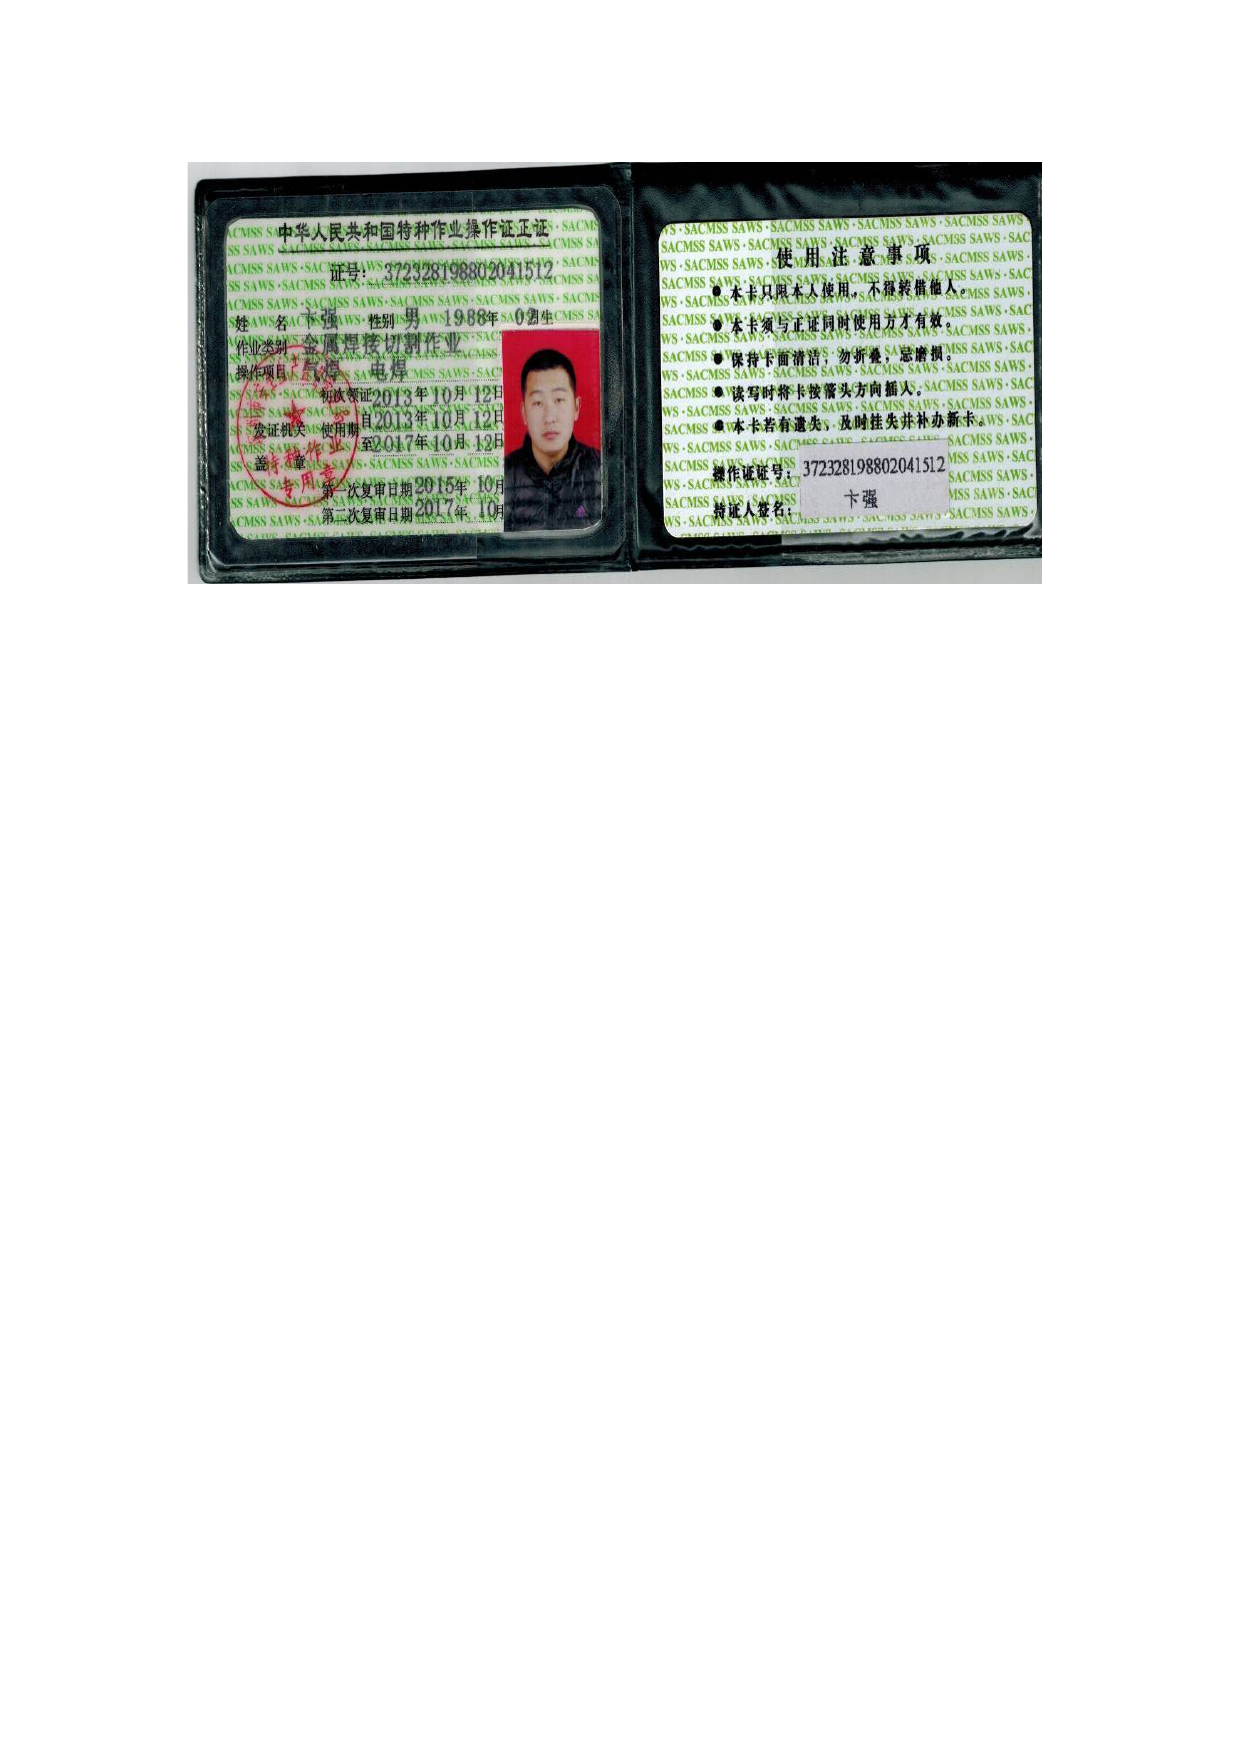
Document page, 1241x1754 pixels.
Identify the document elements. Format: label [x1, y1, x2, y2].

picture [187, 162, 1042, 584]
